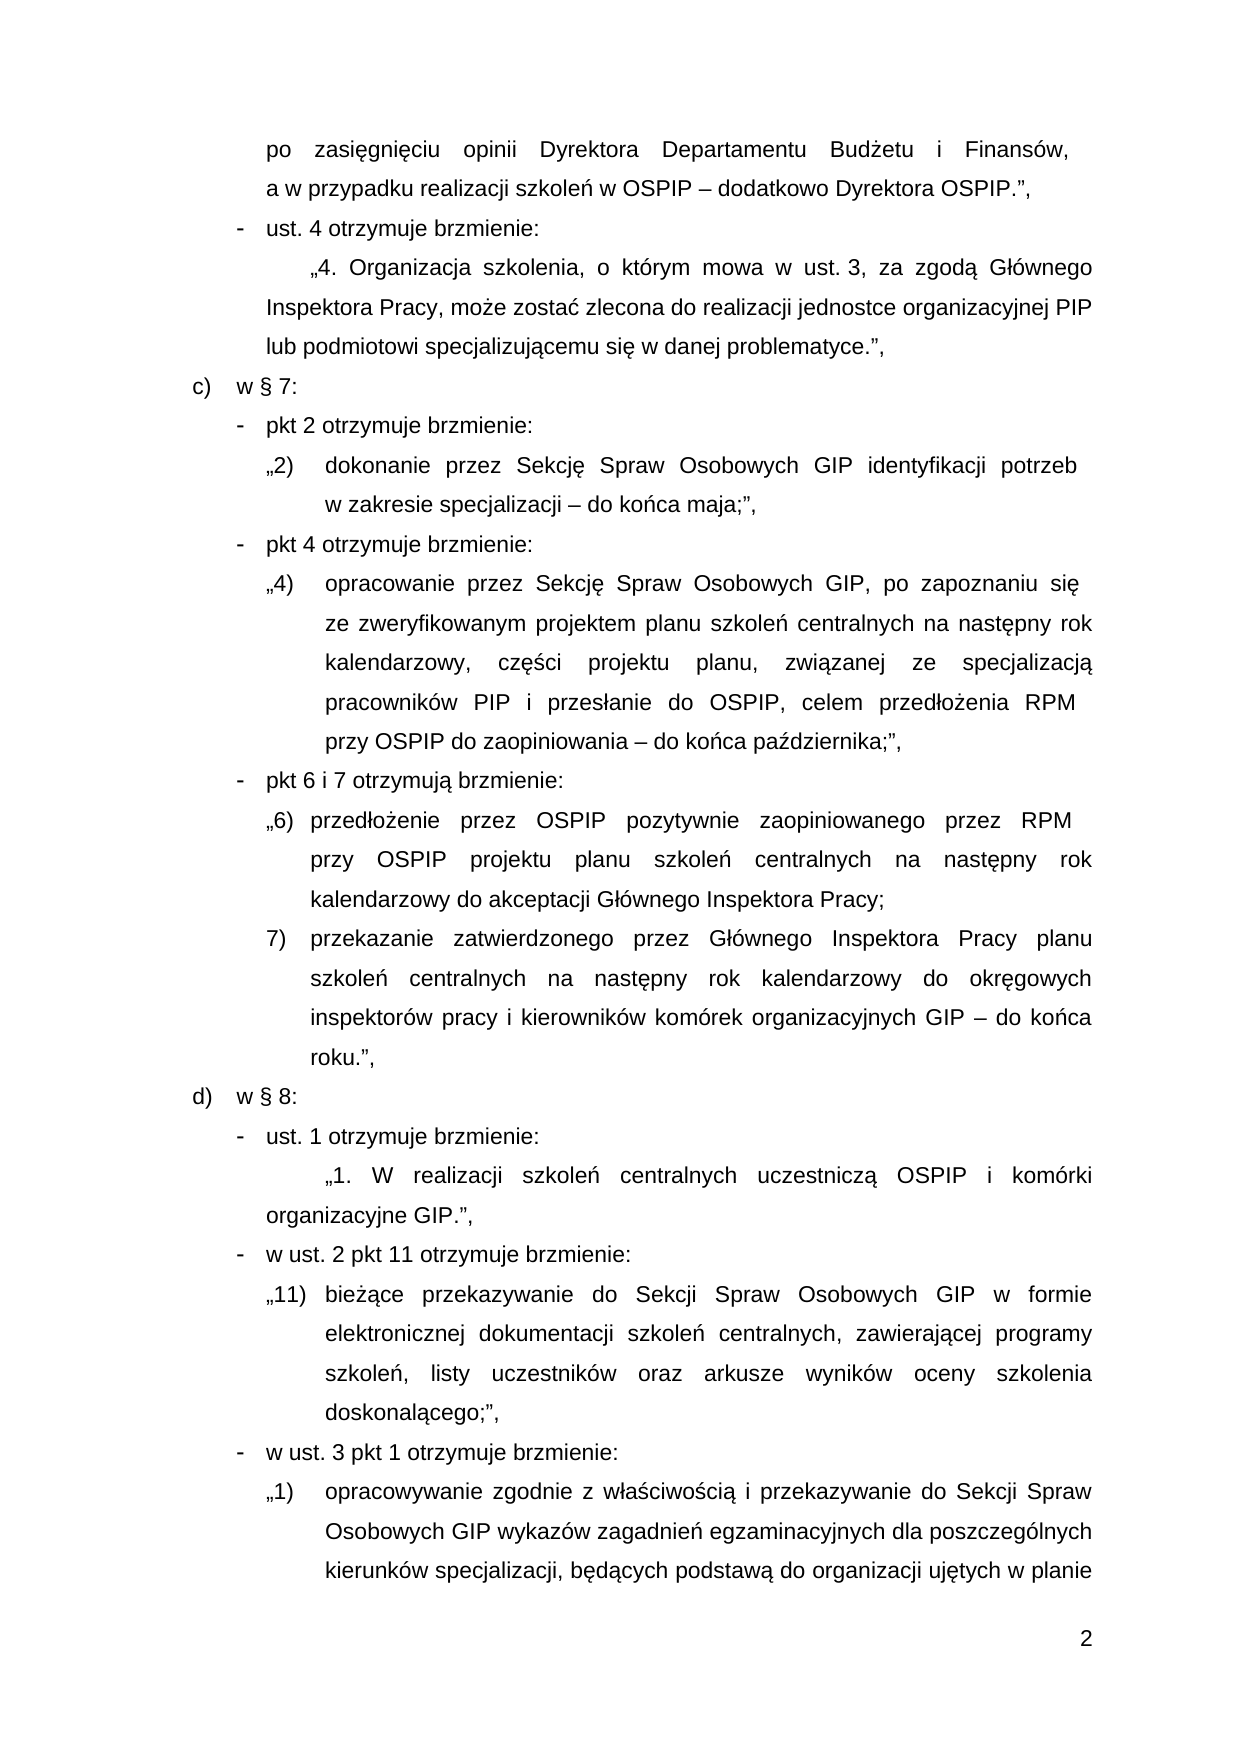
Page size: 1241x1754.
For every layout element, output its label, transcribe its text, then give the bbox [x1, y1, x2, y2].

list „2) dokonanie przez Sekcję Spraw Osobowych GIP identyfikacji potrzeb w zakresie specjalizacji – do końca maja;”, [266, 452, 1092, 517]
list ust. 1 otrzymuje brzmienie: [236, 1123, 1092, 1149]
list pkt 2 otrzymuje brzmienie: [236, 412, 1092, 438]
list ust. 4 otrzymuje brzmienie: [236, 215, 1092, 241]
list w ust. 2 pkt 11 otrzymuje brzmienie: [236, 1241, 1092, 1268]
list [266, 136, 1092, 202]
text „6) przedłożenie przez OSPIP pozytywnie zaopiniowanego przez RPM przy OSPIP projektu planu szkoleń centralnych na następny rok kalendarzowy do akceptacji Głównego Inspektora Pracy; [266, 807, 1092, 912]
list w § 8: [192, 1083, 1092, 1110]
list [266, 1478, 1092, 1583]
list pkt 4 otrzymuje brzmienie: [236, 531, 1092, 557]
list „1. W realizacji szkoleń centralnych uczestniczą OSPIP i komórki organizacyjne GIP.”, [266, 1162, 1092, 1228]
text „4. Organizacja szkolenia, o którym mowa w ust. 3, za zgodą Głównego Inspektora Pracy, może zostać zlecona do realizacji jednostce organizacyjnej PIP lub podmiotowi specjalizującemu się w danej problematyce.”, [266, 254, 1092, 359]
list pkt 6 i 7 otrzymują brzmienie: [236, 767, 1092, 794]
text „11) bieżące przekazywanie do Sekcji Spraw Osobowych GIP w formie elektronicznej dokumentacji szkoleń centralnych, zawierającej programy szkoleń, listy uczestników oraz arkusze wyników oceny szkolenia doskonalącego;”, [266, 1281, 1092, 1426]
list w § 7: [192, 373, 1092, 399]
text 7) przekazanie zatwierdzonego przez Głównego Inspektora Pracy planu szkoleń centralnych na następny rok kalendarzowy do okręgowych inspektorów pracy i kierowników komórek organizacyjnych GIP – do końca roku.”, [266, 925, 1092, 1070]
list „4) opracowanie przez Sekcję Spraw Osobowych GIP, po zapoznaniu się ze zweryfikowanym projektem planu szkoleń centralnych na następny rok kalendarzowy, części projektu planu, związanej ze specjalizacją pracowników PIP i przesłanie do OSPIP, celem przedłożenia RPM przy OSPIP do zaopiniowania – do końca października;”, [266, 570, 1092, 754]
list w ust. 3 pkt 1 otrzymuje brzmienie: [236, 1439, 1092, 1465]
